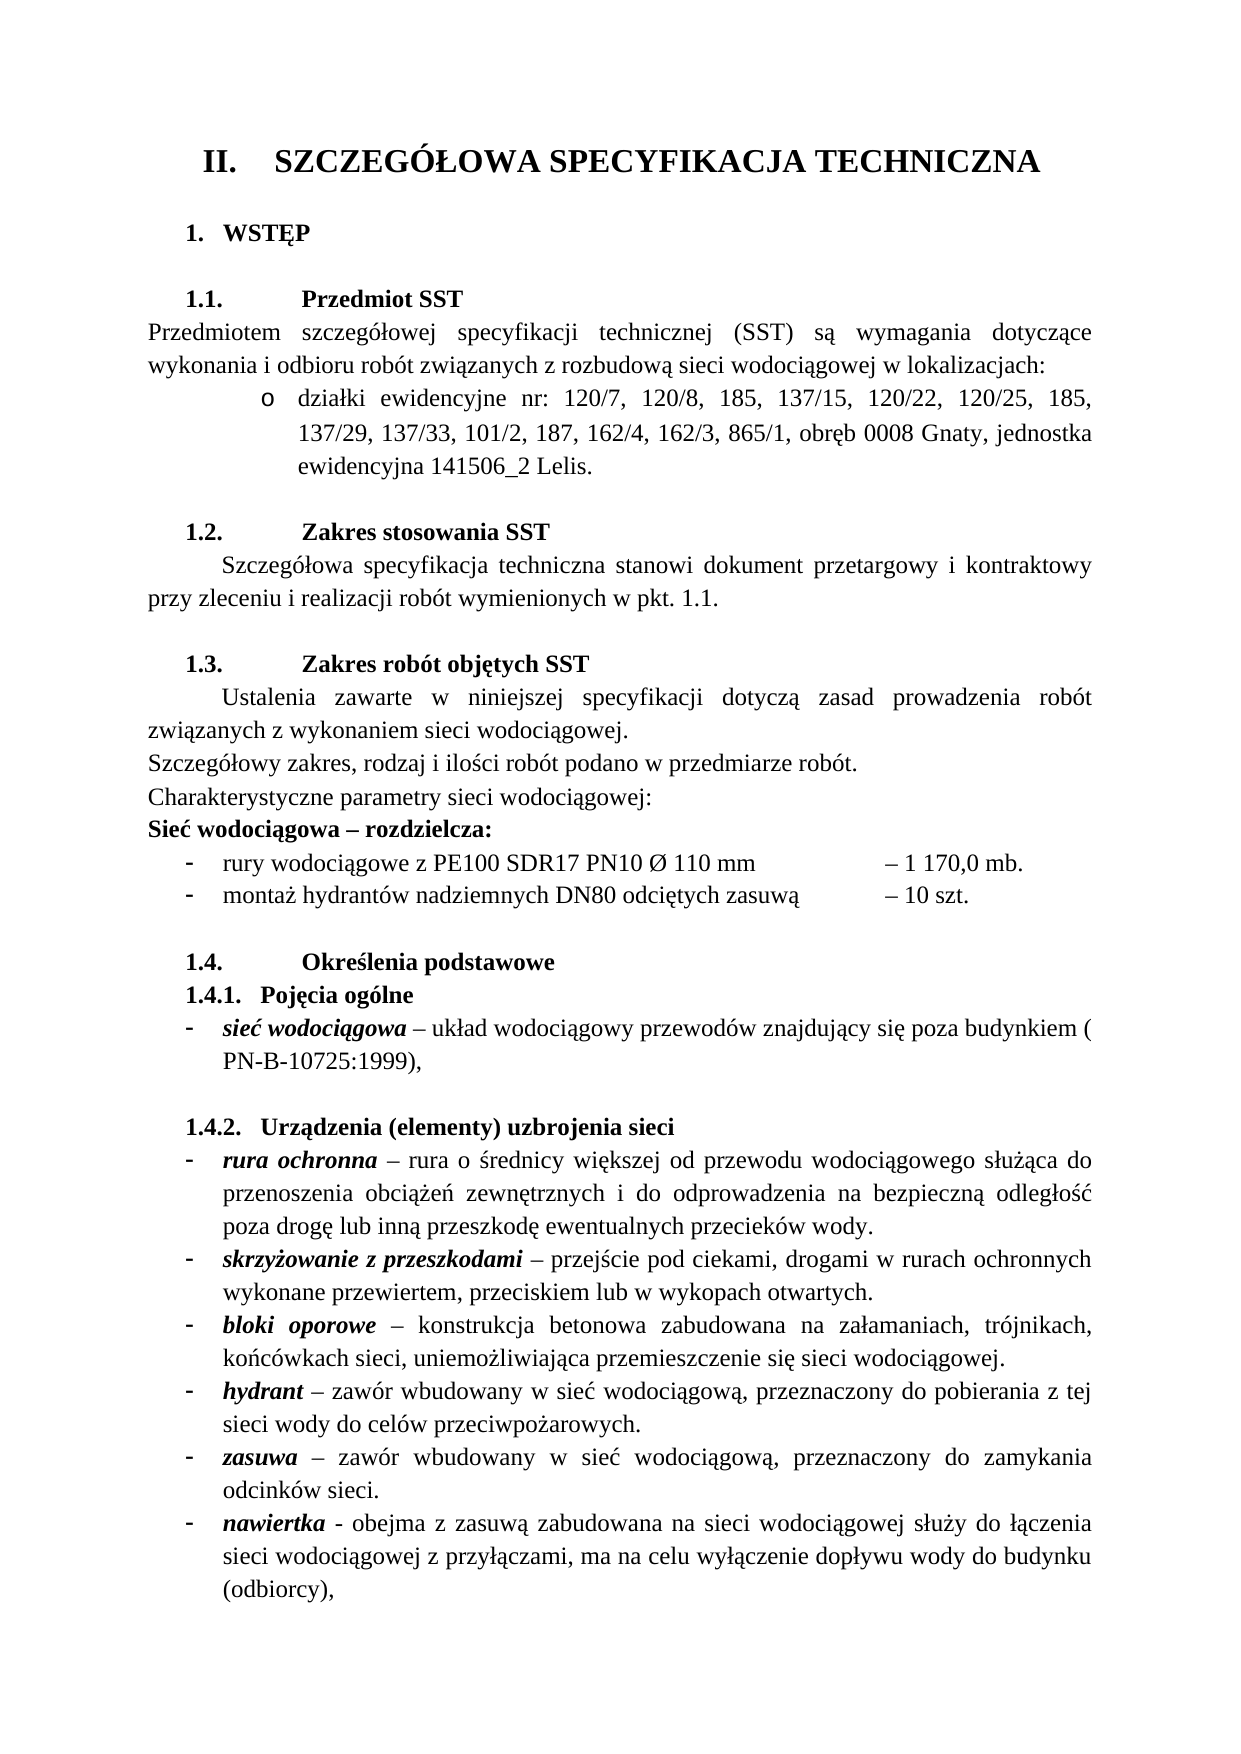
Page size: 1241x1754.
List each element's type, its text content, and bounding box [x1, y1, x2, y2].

list hydrant – zawór wbudowany w sieć wodociągową, przeznaczony do pobierania z tej sieci wody do celów przeciwpożarowych. [185, 1376, 1093, 1438]
text Charakterystyczne parametry sieci wodociągowej: [148, 782, 1093, 810]
list działki ewidencyjne nr: 120/7, 120/8, 185, 137/15, 120/22, 120/25, 185, 137/29, 137/33, 101/2, 187, 162/4, 162/3, 865/1, obręb 0008 Gnaty, jednostka ewidencyjna 141506_2 Lelis. [260, 383, 1093, 480]
text Szczegółowa specyfikacja techniczna stanowi dokument przetargowy i kontraktowy przy zleceniu i realizacji robót wymienionych w pkt. 1.1. [148, 550, 1093, 612]
list Określenia podstawowe [185, 947, 1093, 975]
list nawiertka - obejma z zasuwą zabudowana na sieci wodociągowej służy do łączenia sieci wodociągowej z przyłączami, ma na celu wyłączenie dopływu wody do budynku (odbiorcy), [185, 1508, 1093, 1603]
list Pojęcia ogólne [185, 980, 1093, 1008]
list WSTĘP [185, 218, 1093, 247]
list zasuwa – zawór wbudowany w sieć wodociągową, przeznaczony do zamykania odcinków sieci. [185, 1442, 1093, 1504]
list Zakres robót objętych SST [185, 649, 1093, 678]
list sieć wodociągowa – układ wodociągowy przewodów znajdujący się poza budynkiem ( PN-B-10725:1999), [185, 1013, 1093, 1074]
list bloki oporowe – konstrukcja betonowa zabudowana na załamaniach, trójnikach, końcówkach sieci, uniemożliwiająca przemieszczenie się sieci wodociągowej. [185, 1310, 1093, 1372]
text Przedmiotem szczegółowej specyfikacji technicznej (SST) są wymagania dotyczące wykonania i odbioru robót związanych z rozbudową sieci wodociągowej w lokalizacjach: [148, 317, 1093, 379]
list montaż hydrantów nadziemnych DN80 odciętych zasuwą – 10 szt. [185, 881, 1093, 909]
list Przedmiot SST [185, 284, 1093, 313]
text Sieć wodociągowa – rozdzielcza: [148, 814, 1093, 843]
text Szczegółowy zakres, rodzaj i ilości robót podano w przedmiarze robót. [148, 748, 1093, 777]
list skrzyżowanie z przeszkodami – przejście pod ciekami, drogami w rurach ochronnych wykonane przewiertem, przeciskiem lub w wykopach otwartych. [185, 1244, 1093, 1306]
list Zakres stosowania SST [185, 517, 1093, 546]
text Ustalenia zawarte w niniejszej specyfikacji dotyczą zasad prowadzenia robót związanych z wykonaniem sieci wodociągowej. [148, 682, 1093, 744]
list Urządzenia (elementy) uzbrojenia sieci [185, 1112, 1093, 1141]
list rury wodociągowe z PE100 SDR17 PN10 Ø 110 mm – 1 170,0 mb. [185, 848, 1093, 876]
list SZCZEGÓŁOWA SPECYFIKACJA TECHNICZNA [185, 141, 1093, 179]
list rura ochronna – rura o średnicy większej od przewodu wodociągowego służąca do przenoszenia obciążeń zewnętrznych i do odprowadzenia na bezpieczną odległość poza drogę lub inną przeszkodę ewentualnych przecieków wody. [185, 1145, 1093, 1239]
